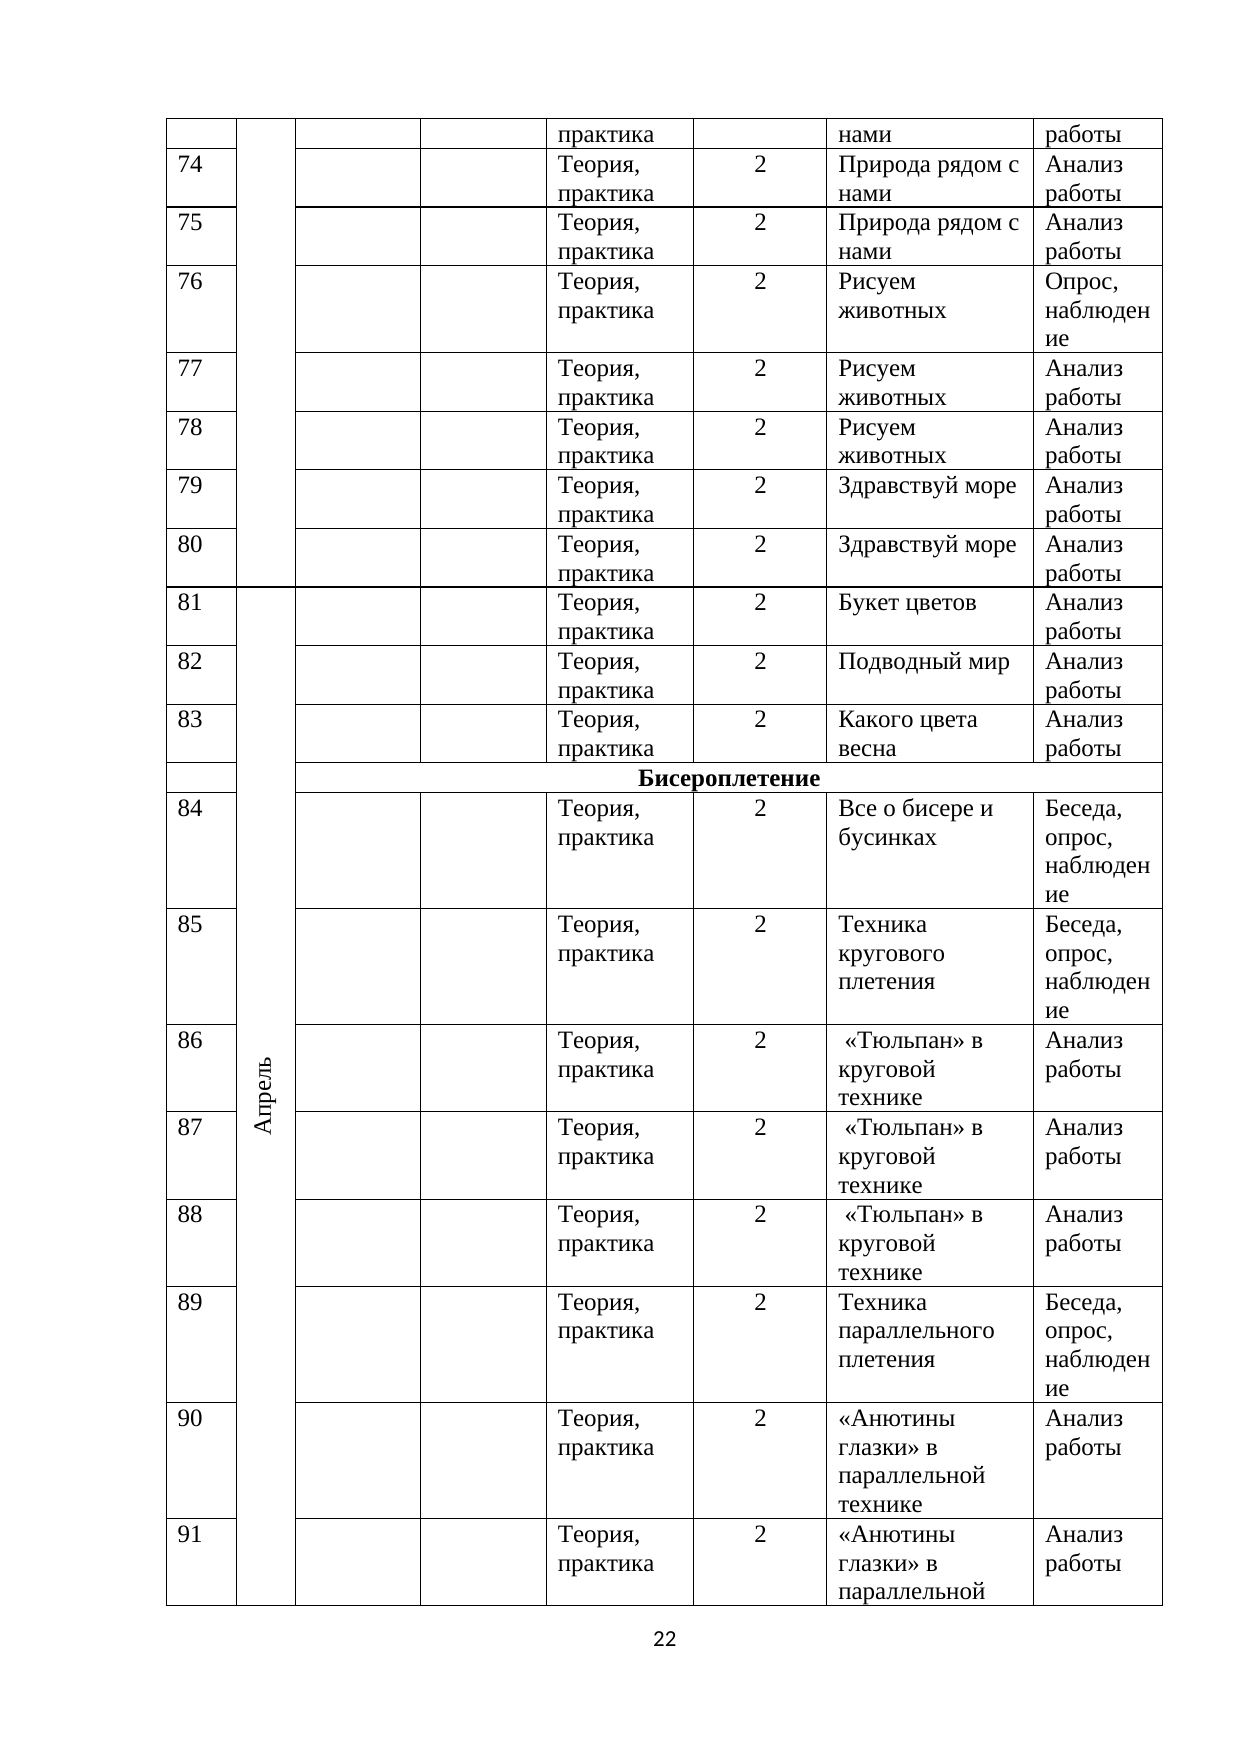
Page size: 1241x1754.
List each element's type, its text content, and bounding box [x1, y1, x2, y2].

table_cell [827, 1519, 1033, 1605]
table_cell Теория, практика [547, 1025, 693, 1111]
table_cell Бисероплетение [296, 763, 1162, 792]
table_cell 2 [694, 1519, 826, 1605]
table_cell 2 [694, 412, 826, 469]
table_cell [296, 1025, 420, 1111]
table_cell Анализ работы [1034, 470, 1162, 528]
table_cell [296, 793, 420, 908]
table_cell 2 [694, 529, 826, 586]
table_cell Анализ работы [1034, 1200, 1162, 1286]
table_cell Теория, практика [547, 529, 693, 586]
table_cell 2 [694, 266, 826, 352]
table_cell 2 [694, 793, 826, 908]
table_cell 73 [167, 119, 236, 148]
table_cell [296, 646, 420, 703]
table_cell Анализ работы [1034, 588, 1162, 645]
table_cell 2 [694, 149, 826, 206]
table_cell Теория, практика [547, 119, 693, 148]
table_cell [421, 1200, 546, 1286]
table_cell 91 [167, 1519, 236, 1605]
table_cell 76 [167, 266, 236, 352]
table_cell [421, 1112, 546, 1198]
table_cell 2 [694, 353, 826, 411]
table_cell 2 [694, 119, 826, 148]
table_cell Все о бисере и бусинках [827, 793, 1033, 908]
table_cell Анализ работы [1034, 1403, 1162, 1518]
table_cell Анализ работы [1034, 119, 1162, 148]
table_cell 2 [694, 1025, 826, 1111]
table_cell [421, 705, 546, 762]
table_cell Здравствуй море [827, 529, 1033, 586]
table_cell 87 [167, 1112, 236, 1198]
table_cell [296, 588, 420, 645]
table_cell Беседа, опрос, наблюдение [1034, 1287, 1162, 1402]
table_cell Теория, практика [547, 266, 693, 352]
table_cell [421, 793, 546, 908]
table_cell 77 [167, 353, 236, 411]
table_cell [827, 119, 1033, 148]
table_cell Теория, практика [547, 1200, 693, 1286]
table_cell Какого цвета весна [827, 705, 1033, 762]
table_cell 2 [694, 909, 826, 1024]
table_cell Анализ работы [1034, 705, 1162, 762]
table_cell [296, 1403, 420, 1518]
table_cell Рисуем животных [827, 266, 1033, 352]
table_cell 2 [694, 588, 826, 645]
table_cell [296, 1287, 420, 1402]
table_cell [421, 1403, 546, 1518]
table_cell [421, 353, 546, 411]
table_cell 78 [167, 412, 236, 469]
table_cell Анализ работы [1034, 1025, 1162, 1111]
table_cell [421, 1519, 546, 1605]
table_cell [296, 353, 420, 411]
table_cell Анализ работы [1034, 646, 1162, 703]
table_cell Анализ работы [1034, 1519, 1162, 1605]
table_cell [296, 470, 420, 528]
table_cell 82 [167, 646, 236, 703]
table_cell [296, 1112, 420, 1198]
table_cell Анализ работы [1034, 149, 1162, 206]
table_cell 74 [167, 149, 236, 206]
table_cell 2 [694, 705, 826, 762]
table_cell Теория, практика [547, 1287, 693, 1402]
table_cell [421, 909, 546, 1024]
table_cell 90 [167, 1403, 236, 1518]
table_cell 79 [167, 470, 236, 528]
table_cell [167, 763, 236, 792]
table_cell [421, 149, 546, 206]
table_cell [296, 208, 420, 265]
table_cell [296, 266, 420, 352]
table_cell [421, 470, 546, 528]
table_cell 83 [167, 705, 236, 762]
table_cell 84 [167, 793, 236, 908]
table_cell Теория, практика [547, 1112, 693, 1198]
table_cell [296, 119, 420, 148]
table_cell Теория, практика [547, 208, 693, 265]
table_cell 2 [694, 470, 826, 528]
table_cell [296, 529, 420, 586]
table_cell Анализ работы [1034, 1112, 1162, 1198]
table_cell [296, 1200, 420, 1286]
table_cell Природа рядом с нами [827, 149, 1033, 206]
table_cell [421, 588, 546, 645]
table_cell Анализ работы [1034, 353, 1162, 411]
table_cell «Анютины глазки» в параллельной технике [827, 1403, 1033, 1518]
table_cell «Тюльпан» в круговой технике [827, 1112, 1033, 1198]
table_cell [421, 208, 546, 265]
table_cell [296, 1519, 420, 1605]
table_cell Теория, практика [547, 588, 693, 645]
table_cell Апрель [237, 588, 295, 1605]
table_cell 2 [694, 1200, 826, 1286]
table_cell [421, 529, 546, 586]
table_cell Подводный мир [827, 646, 1033, 703]
table_cell Беседа, опрос, наблюдение [1034, 793, 1162, 908]
table_cell Техника параллельного плетения [827, 1287, 1033, 1402]
table_cell [421, 1287, 546, 1402]
table_cell Теория, практика [547, 909, 693, 1024]
table_cell [296, 705, 420, 762]
table_cell «Тюльпан» в круговой технике [827, 1025, 1033, 1111]
table_cell [421, 412, 546, 469]
table_cell 88 [167, 1200, 236, 1286]
table_cell 81 [167, 588, 236, 645]
table_cell [421, 266, 546, 352]
table_cell 80 [167, 529, 236, 586]
table_cell Анализ работы [1034, 529, 1162, 586]
table_cell Теория, практика [547, 646, 693, 703]
table_cell Рисуем животных [827, 353, 1033, 411]
table_cell Анализ работы [1034, 412, 1162, 469]
table_cell 2 [694, 1287, 826, 1402]
table_cell Опрос, наблюдение [1034, 266, 1162, 352]
table_cell Теория, практика [547, 470, 693, 528]
table_cell Рисуем животных [827, 412, 1033, 469]
table_cell Теория, практика [547, 1519, 693, 1605]
table_cell Теория, практика [547, 149, 693, 206]
table_cell [421, 646, 546, 703]
table_cell 2 [694, 1403, 826, 1518]
table_cell «Тюльпан» в круговой технике [827, 1200, 1033, 1286]
table_cell Теория, практика [547, 705, 693, 762]
table_cell [296, 149, 420, 206]
table_cell 75 [167, 208, 236, 265]
table_cell Теория, практика [547, 793, 693, 908]
table_cell [296, 412, 420, 469]
table_cell Анализ работы [1034, 208, 1162, 265]
table_cell Беседа, опрос, наблюдение [1034, 909, 1162, 1024]
table_cell Здравствуй море [827, 470, 1033, 528]
table_cell 2 [694, 208, 826, 265]
table_cell 2 [694, 1112, 826, 1198]
table_cell 86 [167, 1025, 236, 1111]
table_cell Букет цветов [827, 588, 1033, 645]
table_cell 2 [694, 646, 826, 703]
table_cell Теория, практика [547, 1403, 693, 1518]
table_cell Природа рядом с нами [827, 208, 1033, 265]
table_cell Теория, практика [547, 412, 693, 469]
table_cell 89 [167, 1287, 236, 1402]
table_cell [421, 1025, 546, 1111]
table_cell 85 [167, 909, 236, 1024]
table_cell [296, 909, 420, 1024]
table_cell Теория, практика [547, 353, 693, 411]
table_cell Техника кругового плетения [827, 909, 1033, 1024]
table_cell [421, 119, 546, 148]
